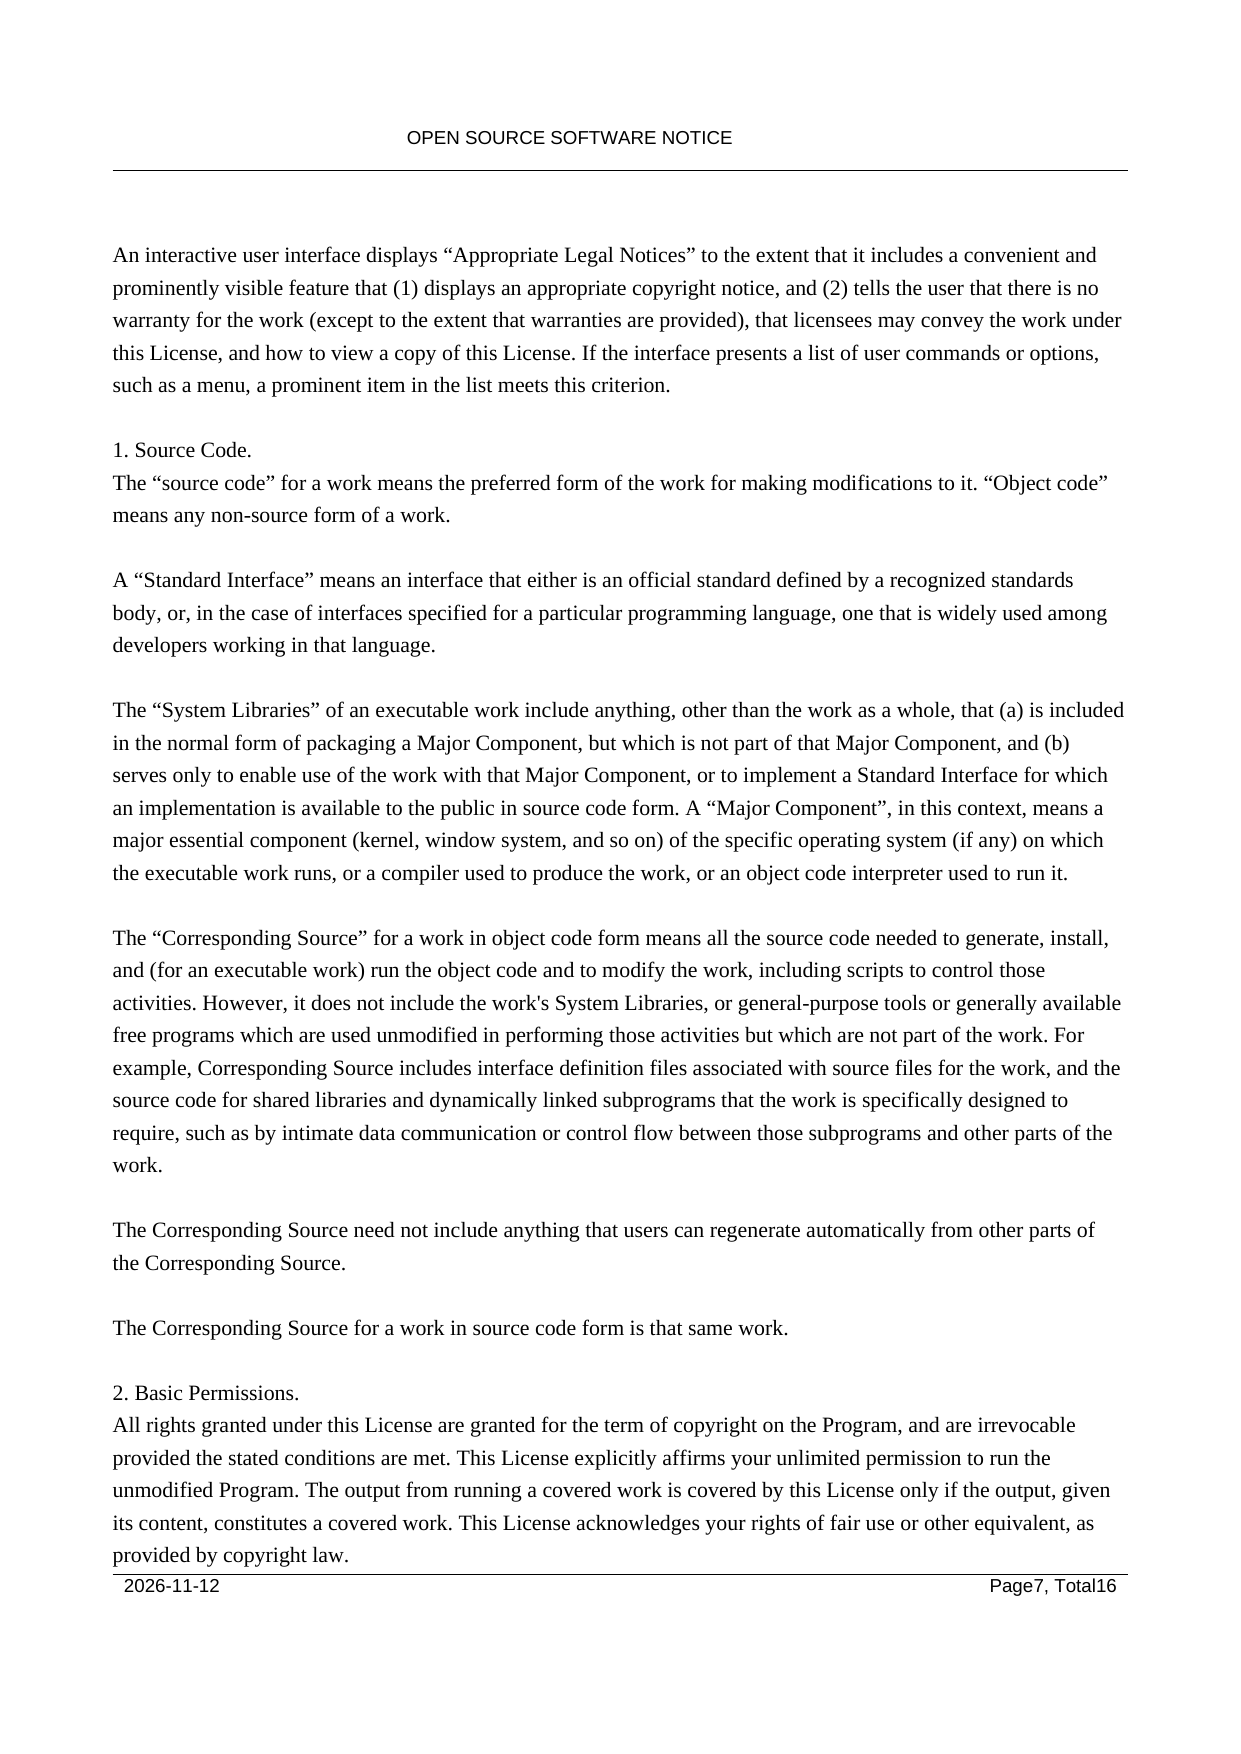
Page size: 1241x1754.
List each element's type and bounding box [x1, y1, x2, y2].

text [112, 206, 1128, 1571]
